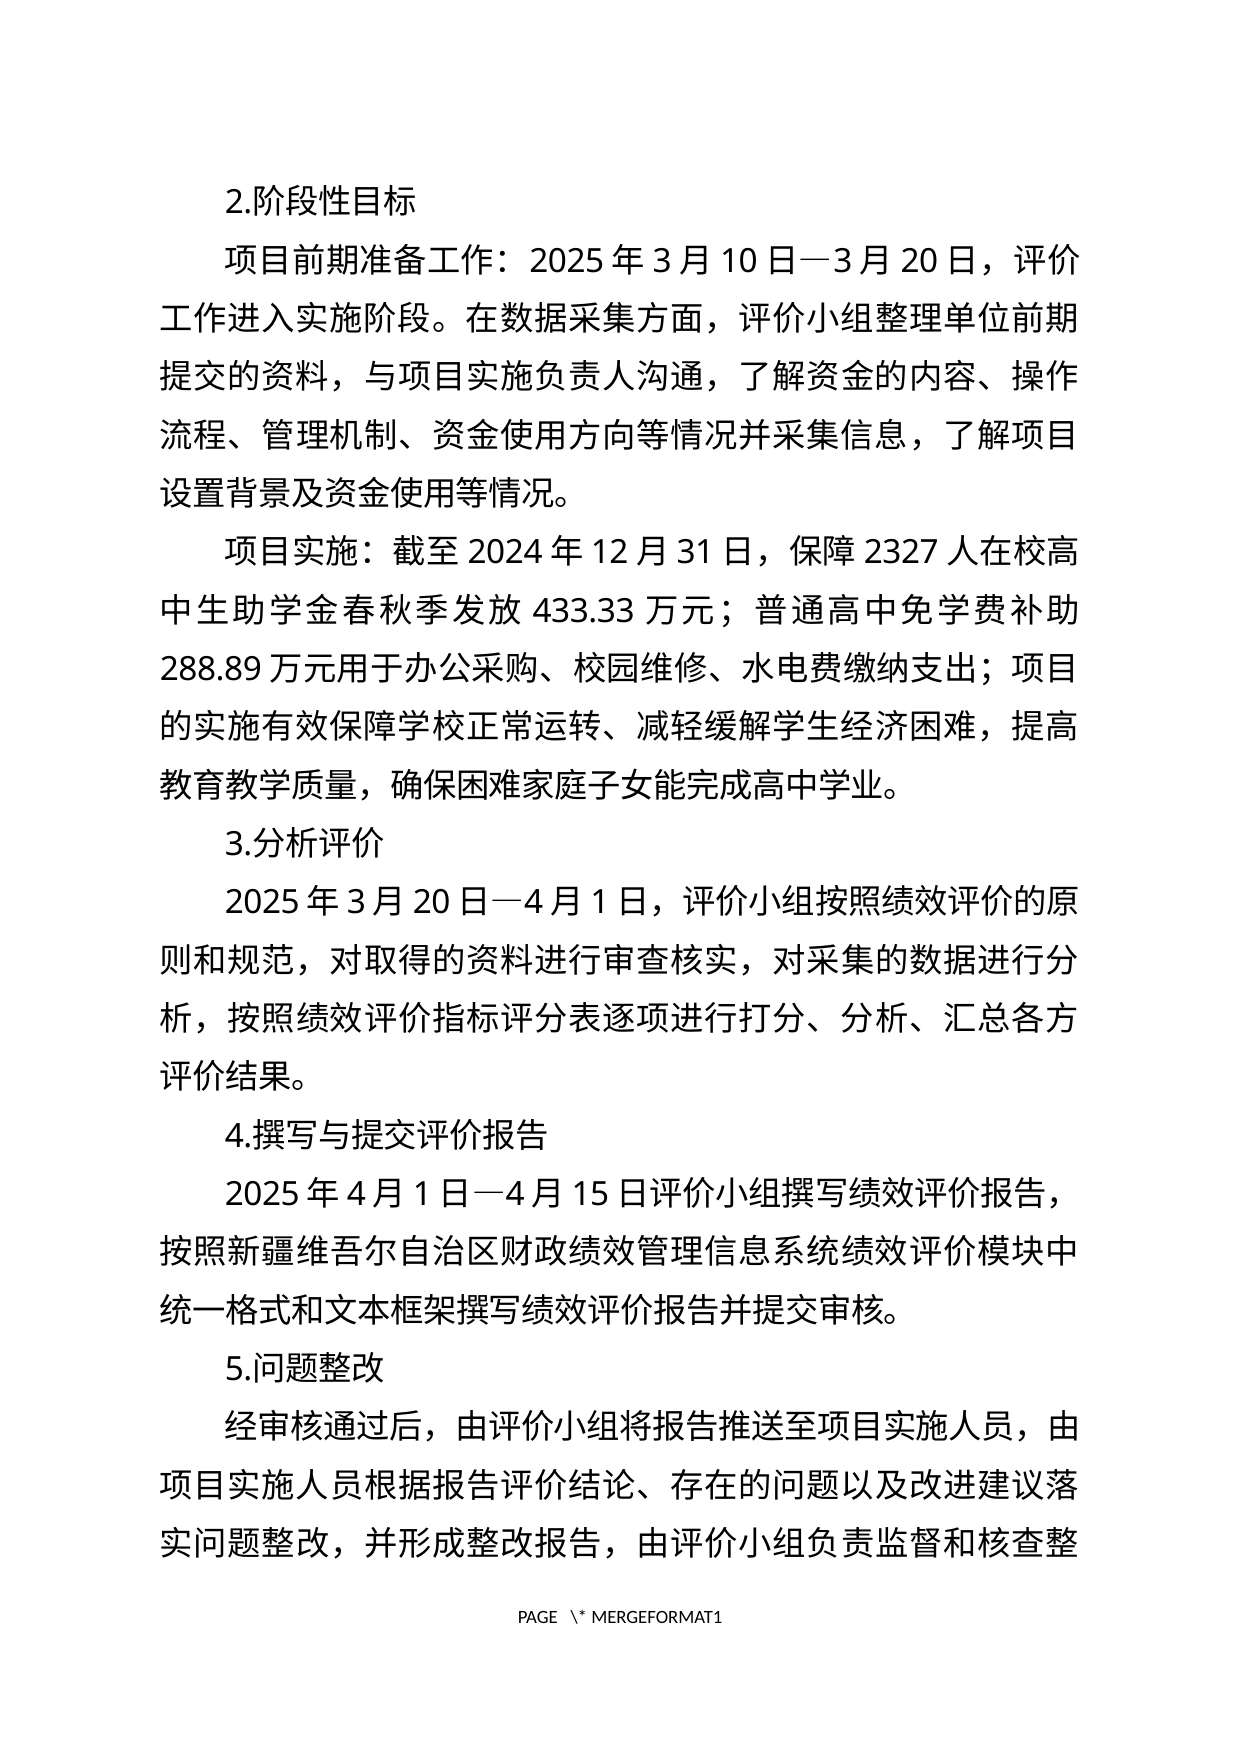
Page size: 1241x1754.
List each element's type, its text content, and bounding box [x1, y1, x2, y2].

text 3.分析评价 [159, 809, 1081, 867]
text 2025年4月1日—4月15日评价小组撰写绩效评价报告，按照新疆维吾尔自治区财政绩效管理信息系统绩效评价模块中统一格式和文本框架撰写绩效评价报告并提交审核。 [159, 1159, 1081, 1334]
text 4.撰写与提交评价报告 [159, 1100, 1081, 1159]
text 2.阶段性目标 [159, 167, 1081, 225]
text 项目实施：截至2024年12月31日，保障2327人在校高中生助学金春秋季发放433.33万元；普通高中免学费补助288.89万元用于办公采购、校园维修、水电费缴纳支出；项目的实施有效保障学校正常运转、减轻缓解学生经济困难，提高教育教学质量，确保困难家庭子女能完成高中学业。 [159, 517, 1081, 809]
text 项目前期准备工作：2025年3月10日—3月20日，评价工作进入实施阶段。在数据采集方面，评价小组整理单位前期提交的资料，与项目实施负责人沟通，了解资金的内容、操作流程、管理机制、资金使用方向等情况并采集信息，了解项目设置背景及资金使用等情况。 [159, 225, 1081, 517]
text 2025年3月20日—4月1日，评价小组按照绩效评价的原则和规范，对取得的资料进行审查核实，对采集的数据进行分析，按照绩效评价指标评分表逐项进行打分、分析、汇总各方评价结果。 [159, 867, 1081, 1100]
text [159, 1392, 1081, 1567]
text 5.问题整改 [159, 1334, 1081, 1392]
